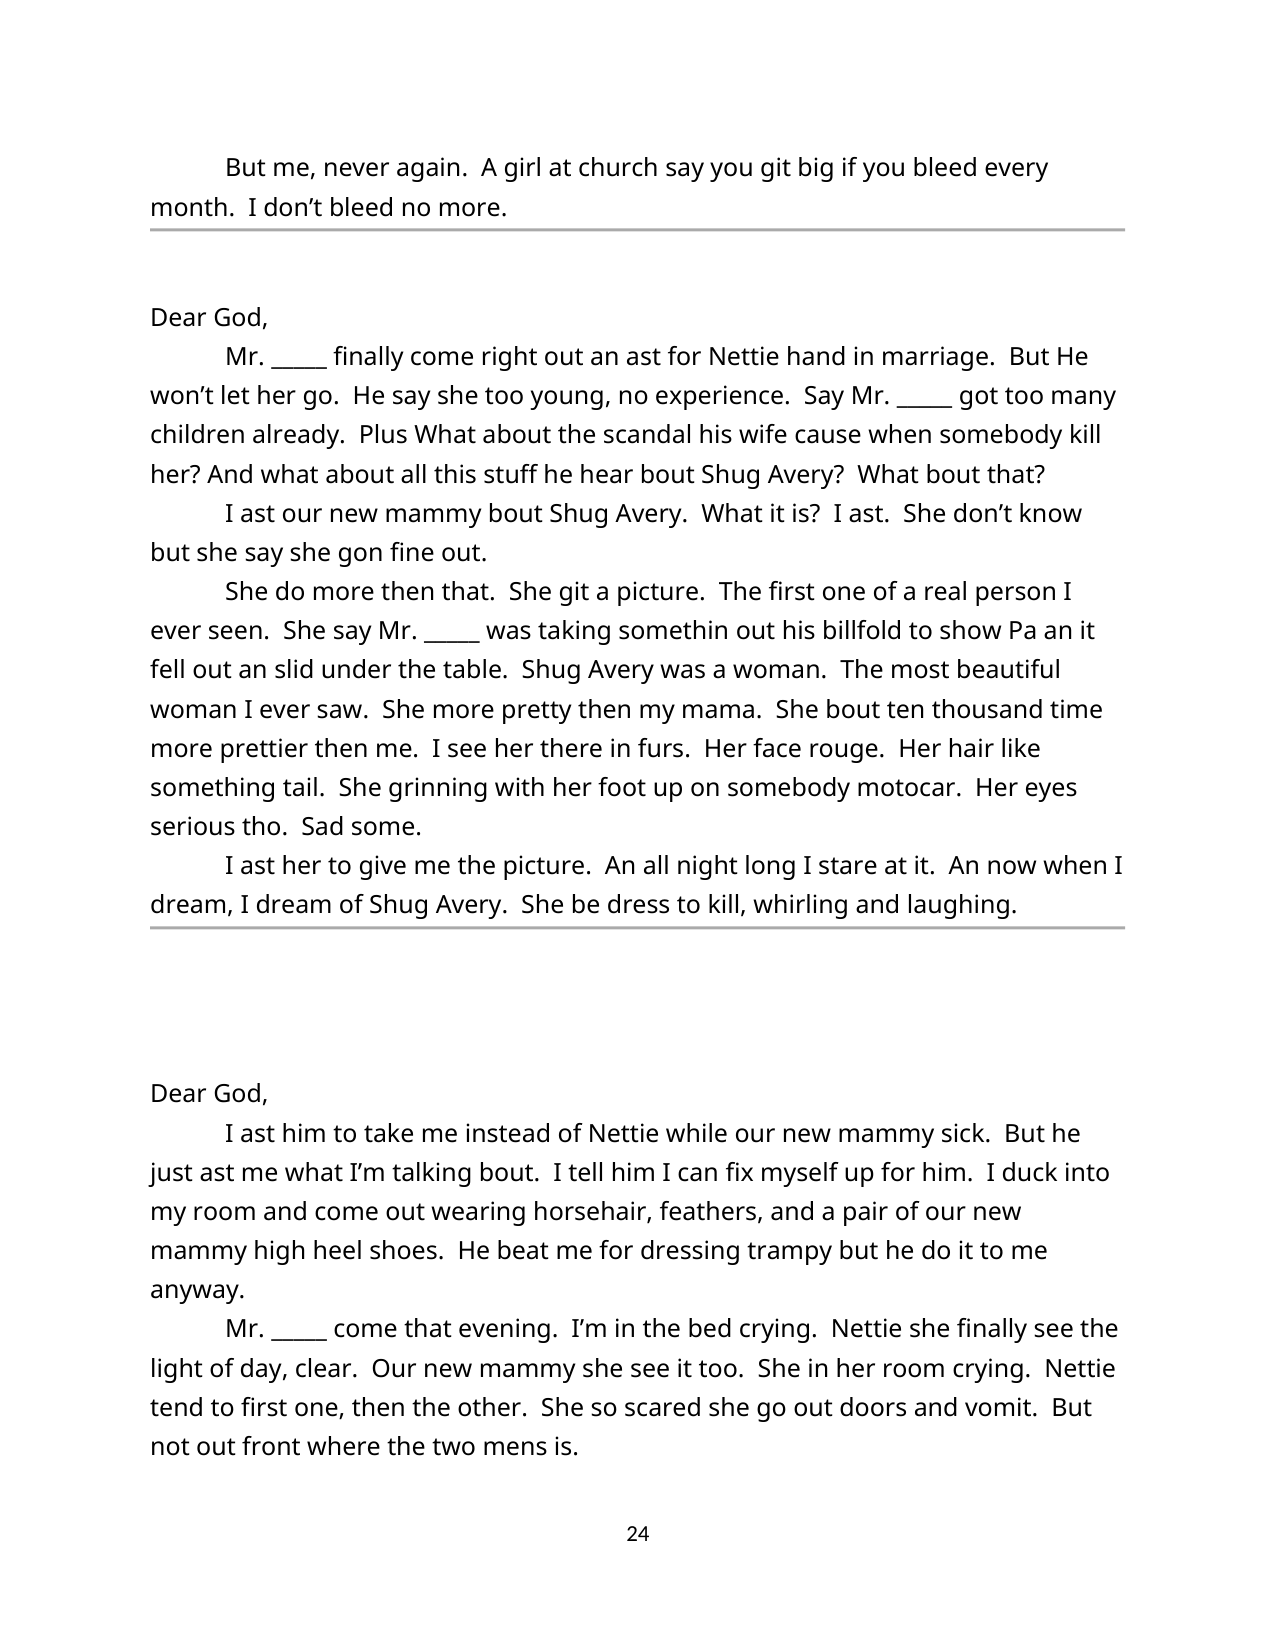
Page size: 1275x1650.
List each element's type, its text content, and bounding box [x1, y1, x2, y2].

text Dear God, [150, 300, 1125, 334]
text Mr. _____ come that evening. I’m in the bed crying. Nettie she finally see the light of day, clear. Our new mammy she see it too. She in her room crying. Nettie tend to first one, then the other. She so scared she go out doors and vomit. But not out front where the two mens is. [150, 1311, 1125, 1463]
text I ast him to take me instead of Nettie while our new mammy sick. But he just ast me what I’m talking bout. I tell him I can fix myself up for him. I duck into my room and come out wearing horsehair, feathers, and a pair of our new mammy high heel shoes. He beat me for dressing trampy but he do it to me anyway. [150, 1115, 1125, 1306]
text Mr. _____ finally come right out an ast for Nettie hand in marriage. But He won’t let her go. He say she too young, no experience. Say Mr. _____ got too many children already. Plus What about the scandal his wife cause when somebody kill her? And what about all this stuff he hear bout Shug Avery? What bout that? [150, 339, 1125, 490]
text She do more then that. She git a picture. The first one of a real person I ever seen. She say Mr. _____ was taking somethin out his billfold to show Pa an it fell out an slid under the table. Shug Avery was a woman. The most beautiful woman I ever saw. She more pretty then my mama. She bout ten thousand time more prettier then me. I see her there in furs. Her face rouge. Her hair like something tail. She grinning with her foot up on somebody motocar. Her eyes serious tho. Sad some. [150, 574, 1125, 843]
text Dear God, [150, 1076, 1125, 1110]
text I ast our new mammy bout Shug Avery. What it is? I ast. She don’t know but she say she gon fine out. [150, 496, 1125, 569]
text But me, never again. A girl at church say you git big if you bleed every month. I don’t bleed no more. [150, 150, 1125, 223]
text I ast her to give me the picture. An all night long I stare at it. An now when I dream, I dream of Shug Avery. She be dress to kill, whirling and laughing. [150, 848, 1125, 921]
